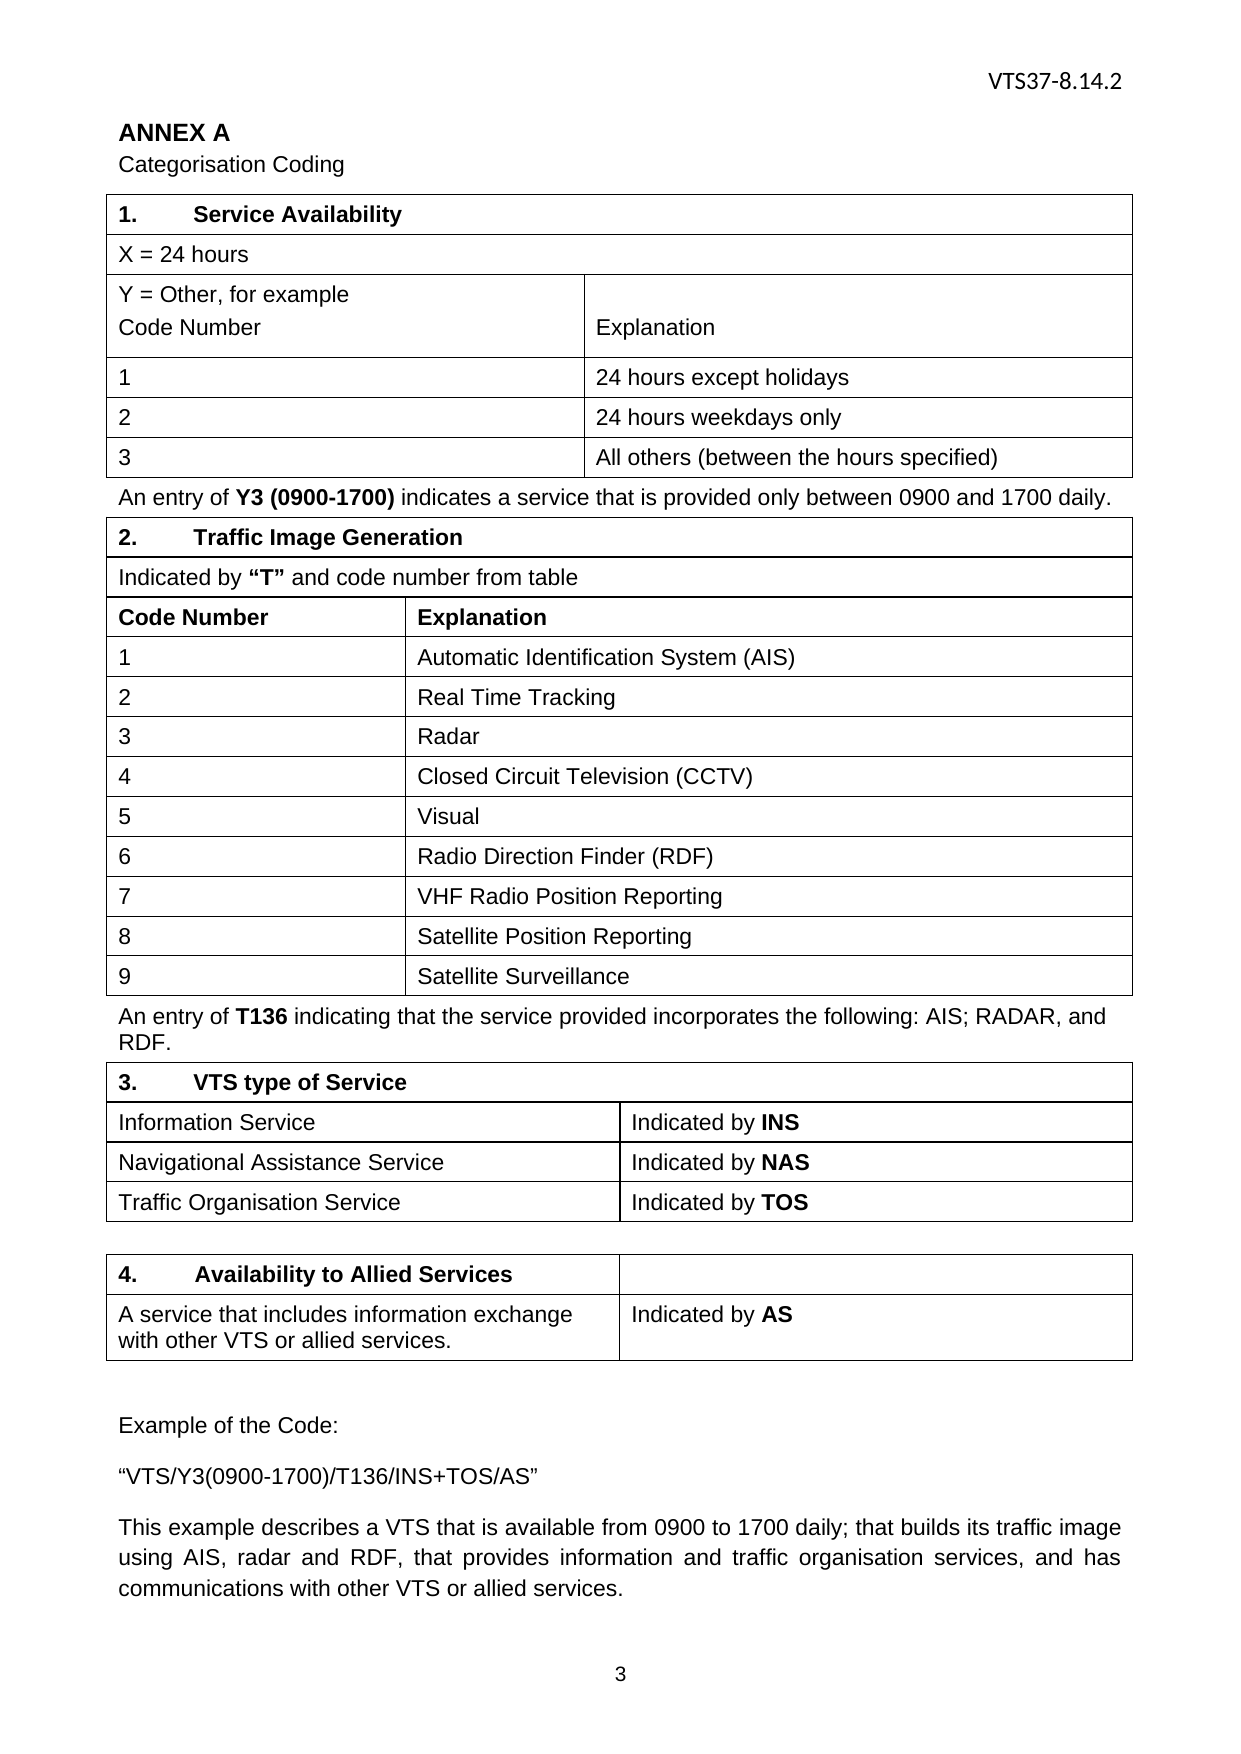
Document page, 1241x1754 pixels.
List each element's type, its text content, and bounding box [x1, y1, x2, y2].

table_cell Real Time Tracking [406, 677, 1132, 716]
table_cell Satellite Position Reporting [406, 917, 1132, 955]
table_cell Indicated by TOS [621, 1182, 1132, 1221]
table_cell Explanation [585, 275, 1132, 357]
table_cell 4 [107, 757, 405, 796]
table_header 1. Service Availability [107, 195, 1132, 234]
table_cell 5 [107, 797, 405, 836]
text Example of the Code: [118, 1412, 1122, 1438]
table_cell Radio Direction Finder (RDF) [406, 837, 1132, 876]
table_header [620, 1255, 1132, 1294]
table_cell Navigational Assistance Service [107, 1143, 619, 1181]
table_cell Traffic Organisation Service [107, 1182, 619, 1221]
text This example describes a VTS that is available from 0900 to 1700 daily; that builds its traffic image using AIS, radar and RDF, that provides information and traffic organisation services, and has communications with other VTS or allied services. [118, 1514, 1122, 1601]
table_cell Explanation [406, 598, 1132, 636]
table_cell 24 hours except holidays [585, 358, 1132, 397]
table_cell X = 24 hours [107, 235, 1132, 274]
text “VTS/Y3(0900-1700)/T136/INS+TOS/AS” [118, 1463, 1122, 1489]
table_header 2. Traffic Image Generation [107, 518, 1132, 556]
table_cell 24 hours weekdays only [585, 398, 1132, 437]
table_cell All others (between the hours specified) [585, 438, 1132, 477]
text Categorisation Coding [118, 151, 1122, 177]
table_cell Indicated by “T” and code number from table [107, 558, 1132, 596]
table_cell VHF Radio Position Reporting [406, 877, 1132, 916]
table_cell 7 [107, 877, 405, 916]
table_cell 6 [107, 837, 405, 876]
table_cell Indicated by NAS [621, 1143, 1132, 1181]
table_header 4. Availability to Allied Services [107, 1255, 619, 1294]
table_cell Indicated by INS [621, 1103, 1132, 1141]
table_cell Closed Circuit Television (CCTV) [406, 757, 1132, 796]
text An entry of Y3 (0900-1700) indicates a service that is provided only between 0900 and 1700 daily. [118, 484, 1122, 510]
table_cell Information Service [107, 1103, 619, 1141]
table_cell Indicated by AS [620, 1295, 1132, 1360]
table_cell 2 [107, 677, 405, 716]
table_cell 1 [107, 358, 584, 397]
table_cell Automatic Identification System (AIS) [406, 637, 1132, 676]
table_cell 9 [107, 956, 405, 995]
table_cell 3 [107, 717, 405, 756]
table_cell 3 [107, 438, 584, 477]
table_cell Satellite Surveillance [406, 956, 1132, 995]
table_cell Radar [406, 717, 1132, 756]
text ANNEX A [118, 118, 1122, 147]
table_cell Visual [406, 797, 1132, 836]
table_cell 2 [107, 398, 584, 437]
table_cell 1 [107, 637, 405, 676]
table_cell 8 [107, 917, 405, 955]
table_cell Y = Other, for example Code Number [107, 275, 584, 357]
text An entry of T136 indicating that the service provided incorporates the following: AIS; RADAR, and RDF. [118, 1003, 1122, 1055]
table_cell A service that includes information exchange with other VTS or allied services. [107, 1295, 619, 1360]
table_cell Code Number [107, 598, 405, 636]
table_header 3. VTS type of Service [107, 1063, 1132, 1101]
